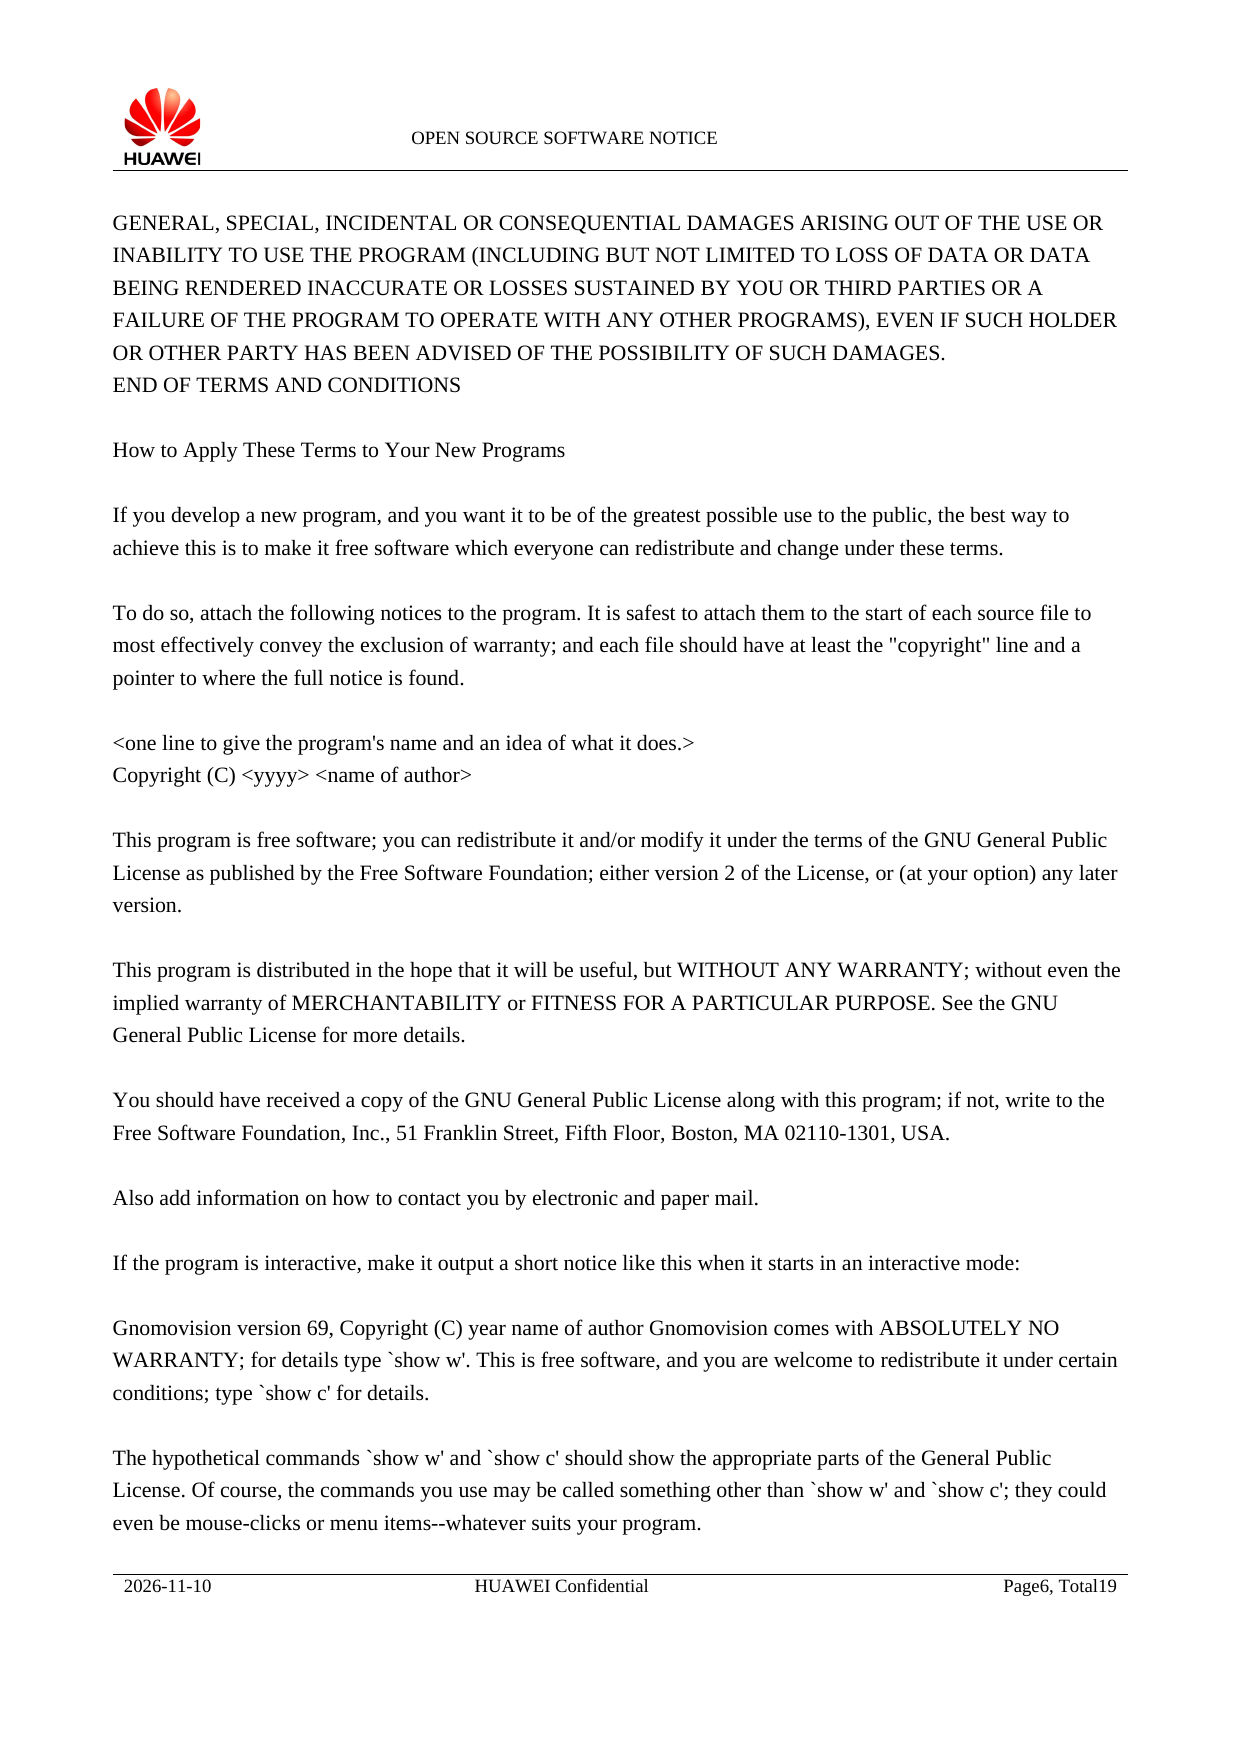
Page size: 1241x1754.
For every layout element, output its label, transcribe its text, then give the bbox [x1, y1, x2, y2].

picture [124, 88, 201, 165]
